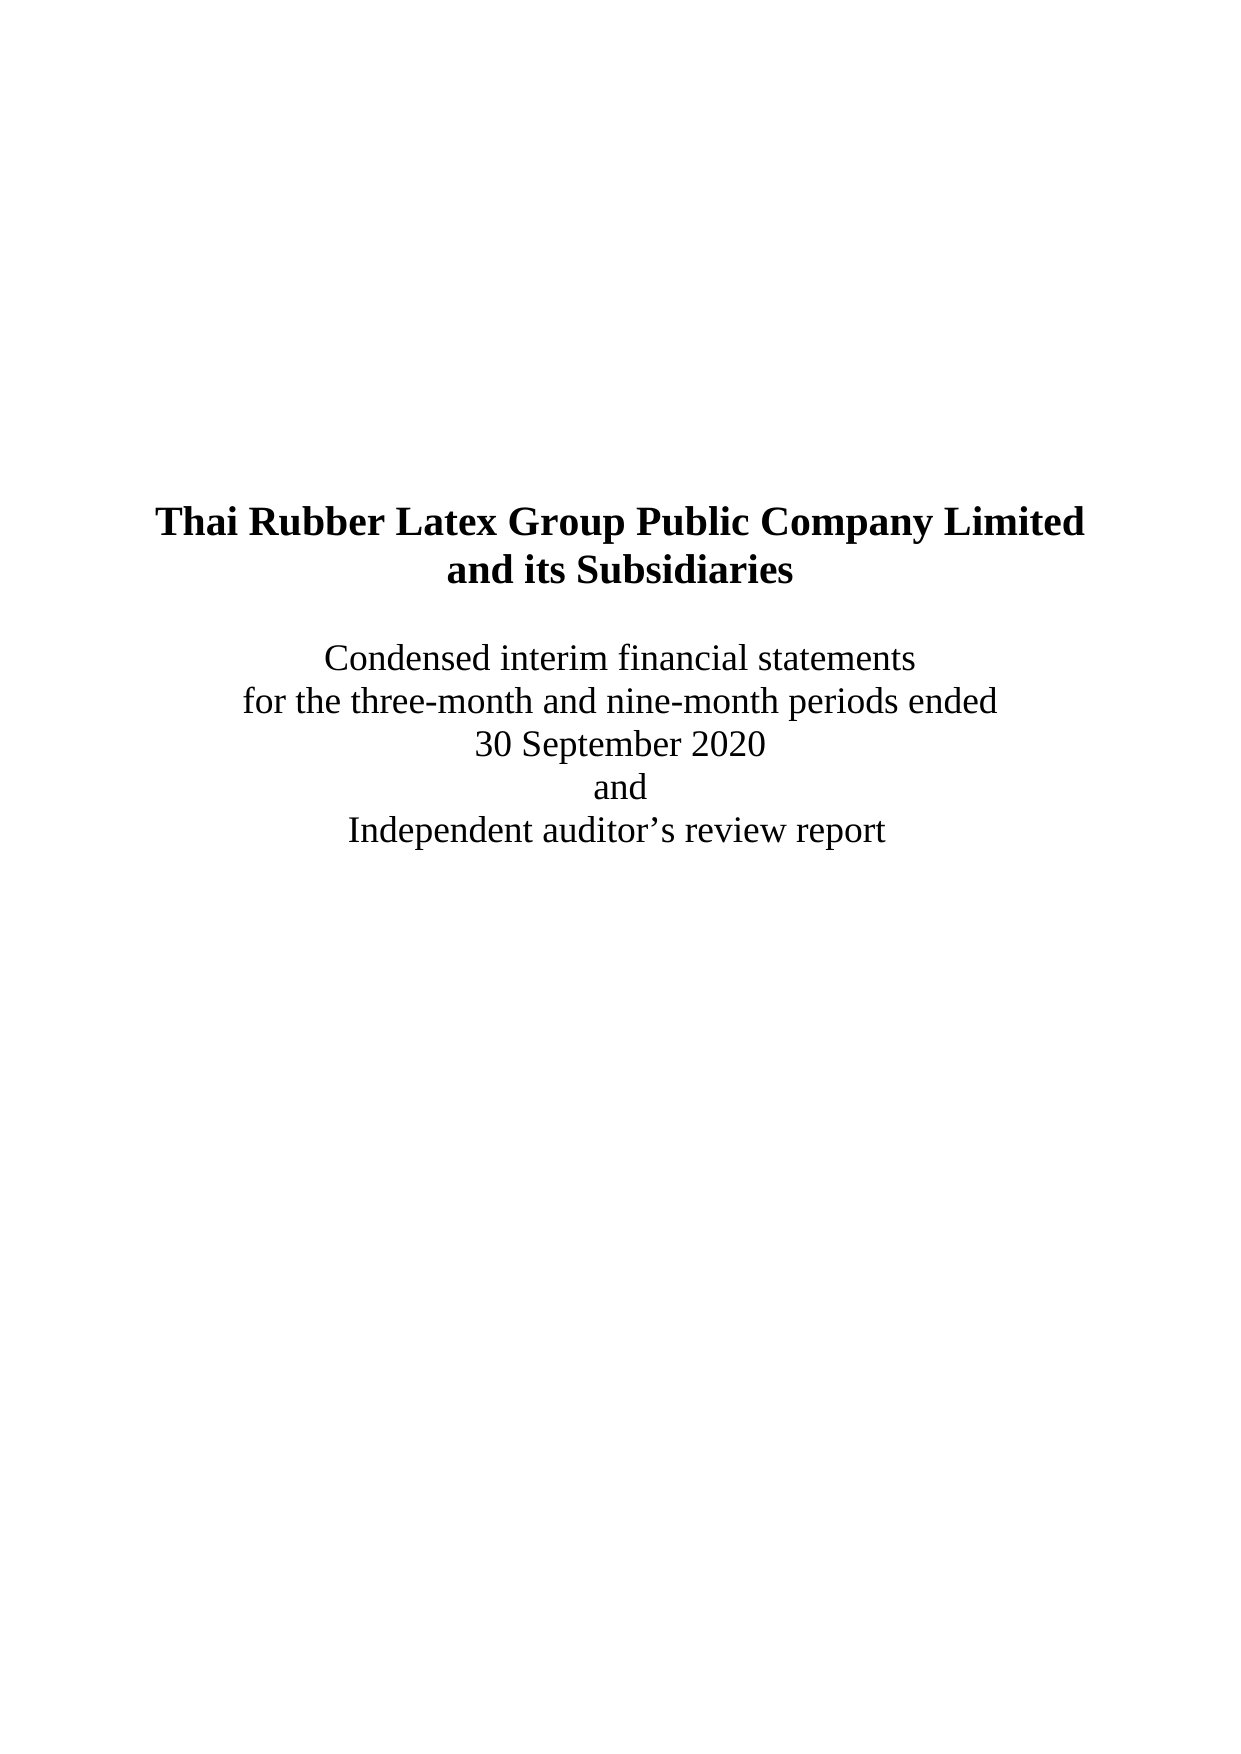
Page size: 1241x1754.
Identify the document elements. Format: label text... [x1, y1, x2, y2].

text Condensed interim financial statements for the three-month and nine-month periods ended 30 September 2020 [120, 635, 1120, 765]
text and its Subsidiaries [120, 544, 1120, 592]
text and [120, 765, 1120, 808]
text Independent auditor’s review report [120, 808, 1114, 851]
text Thai Rubber Latex Group Public Company Limited [120, 496, 1120, 544]
